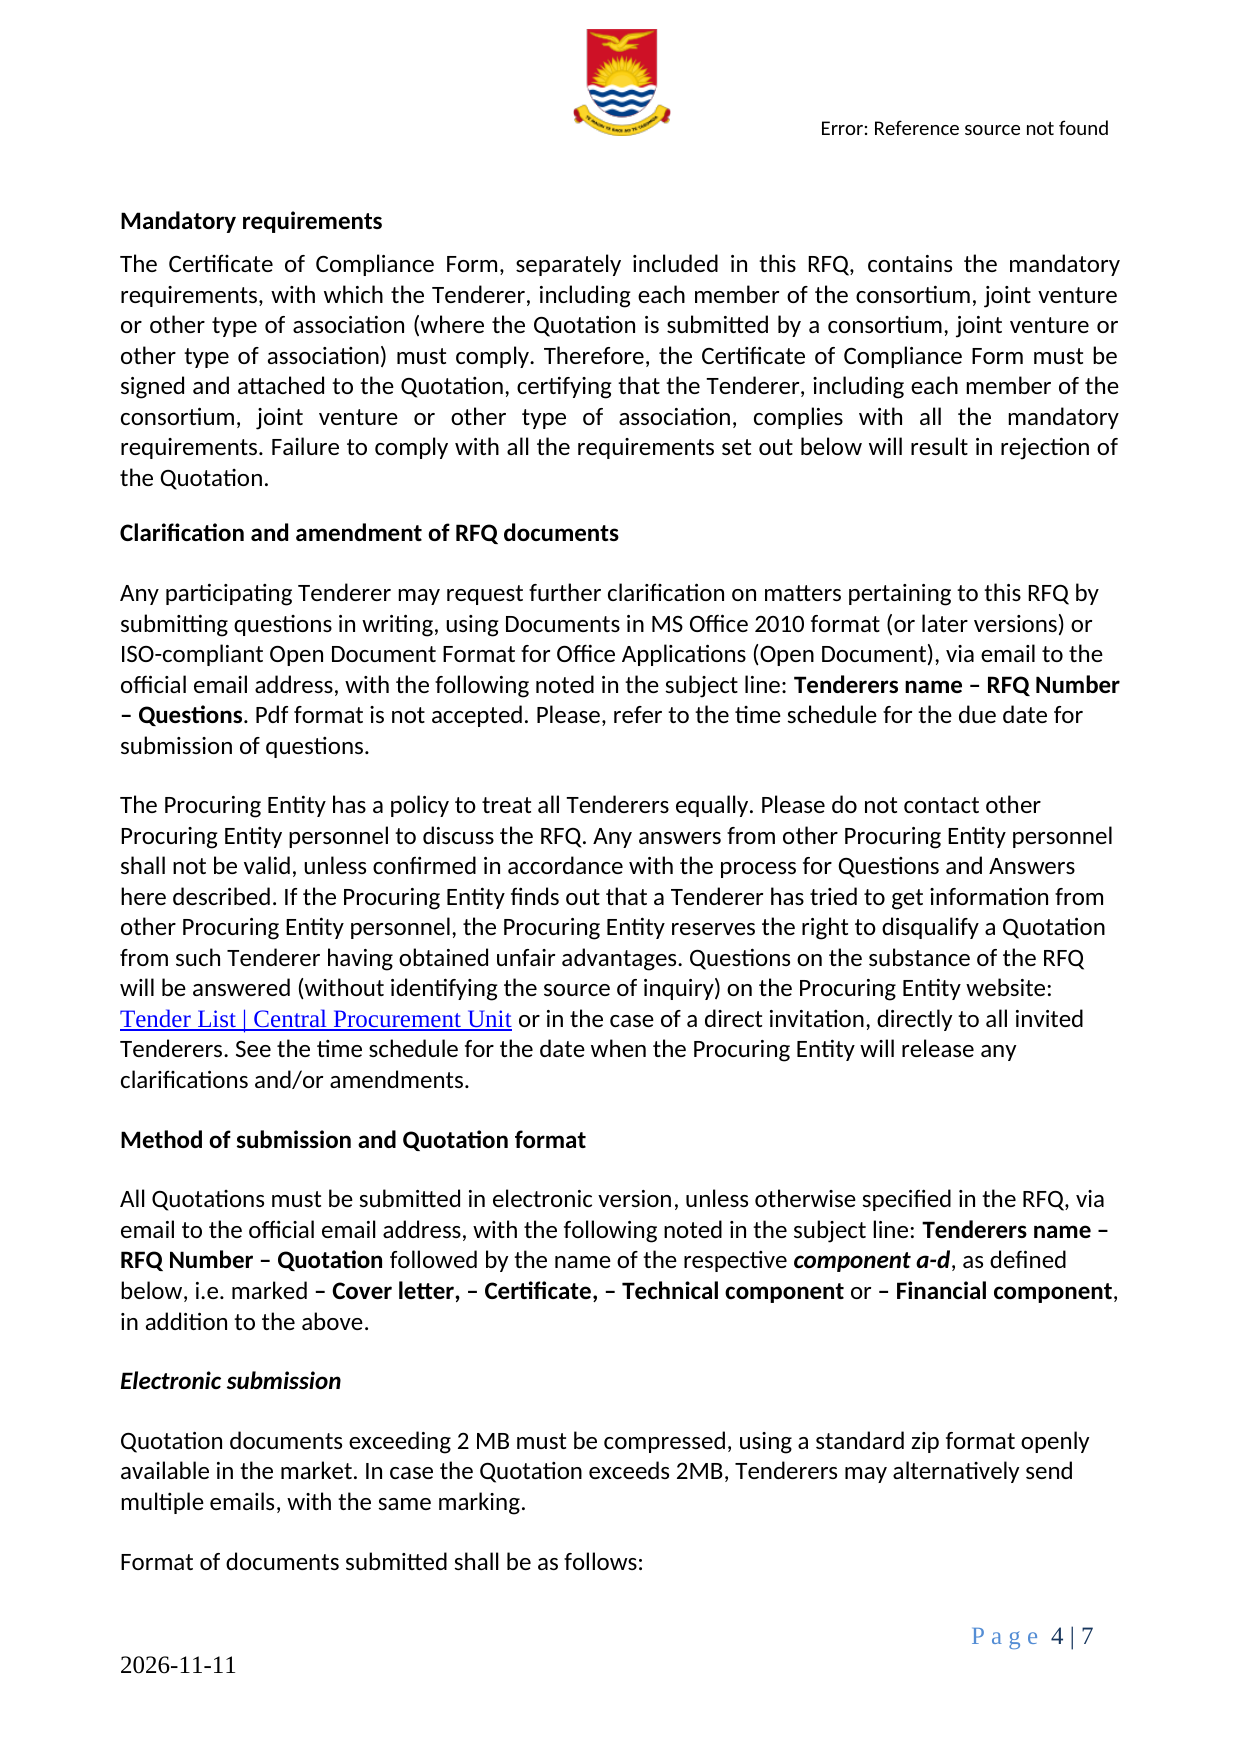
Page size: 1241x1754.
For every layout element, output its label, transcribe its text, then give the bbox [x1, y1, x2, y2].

subtitle Clarification and amendment of RFQ documents [120, 517, 1120, 548]
text All Quotations must be submitted in electronic version, unless otherwise specified in the RFQ, via email to the official email address, with the following noted in the subject line: Tenderers name – RFQ Number – Quotation followed by the name of the respective component a-d, as defined below, i.e. marked – Cover letter, – Certificate, – Technical component or – Financial component, in addition to the above. [120, 1183, 1120, 1336]
text The Certificate of Compliance Form, separately included in this RFQ, contains the mandatory requirements, with which the Tenderer, including each member of the consortium, joint venture or other type of association (where the Quotation is submitted by a consortium, joint venture or other type of association) must comply. Therefore, the Certificate of Compliance Form must be signed and attached to the Quotation, certifying that the Tenderer, including each member of the consortium, joint venture or other type of association, complies with all the mandatory requirements. Failure to comply with all the requirements set out below will result in rejection of the Quotation. [120, 248, 1120, 492]
subtitle Mandatory requirements [120, 205, 1120, 236]
subtitle Method of submission and Quotation format [120, 1124, 1120, 1154]
subtitle Electronic submission [120, 1365, 1120, 1396]
text Quotation documents exceeding 2 MB must be compressed, using a standard zip format openly available in the market. In case the Quotation exceeds 2MB, Tenderers may alternatively send multiple emails, with the same marking. [120, 1425, 1120, 1517]
picture [573, 29, 671, 136]
text Any participating Tenderer may request further clarification on matters pertaining to this RFQ by submitting questions in writing, using Documents in MS Office 2010 format (or later versions) or ISO-compliant Open Document Format for Office Applications (Open Document), via email to the official email address, with the following noted in the subject line: Tenderers name – RFQ Number – Questions. Pdf format is not accepted. Please, refer to the time schedule for the due date for submission of questions. [120, 577, 1120, 760]
text The Procuring Entity has a policy to treat all Tenderers equally. Please do not contact other Procuring Entity personnel to discuss the RFQ. Any answers from other Procuring Entity personnel shall not be valid, unless confirmed in accordance with the process for Questions and Answers here described. If the Procuring Entity finds out that a Tenderer has tried to get information from other Procuring Entity personnel, the Procuring Entity reserves the right to disqualify a Quotation from such Tenderer having obtained unfair advantages. Questions on the substance of the RFQ will be answered (without identifying the source of inquiry) on the Procuring Entity website: Tender List | Central Procurement Unit or in the case of a direct invitation, directly to all invited Tenderers. See the time schedule for the date when the Procuring Entity will release any clarifications and/or amendments. [120, 789, 1120, 1095]
text Format of documents submitted shall be as follows: [120, 1546, 1120, 1576]
